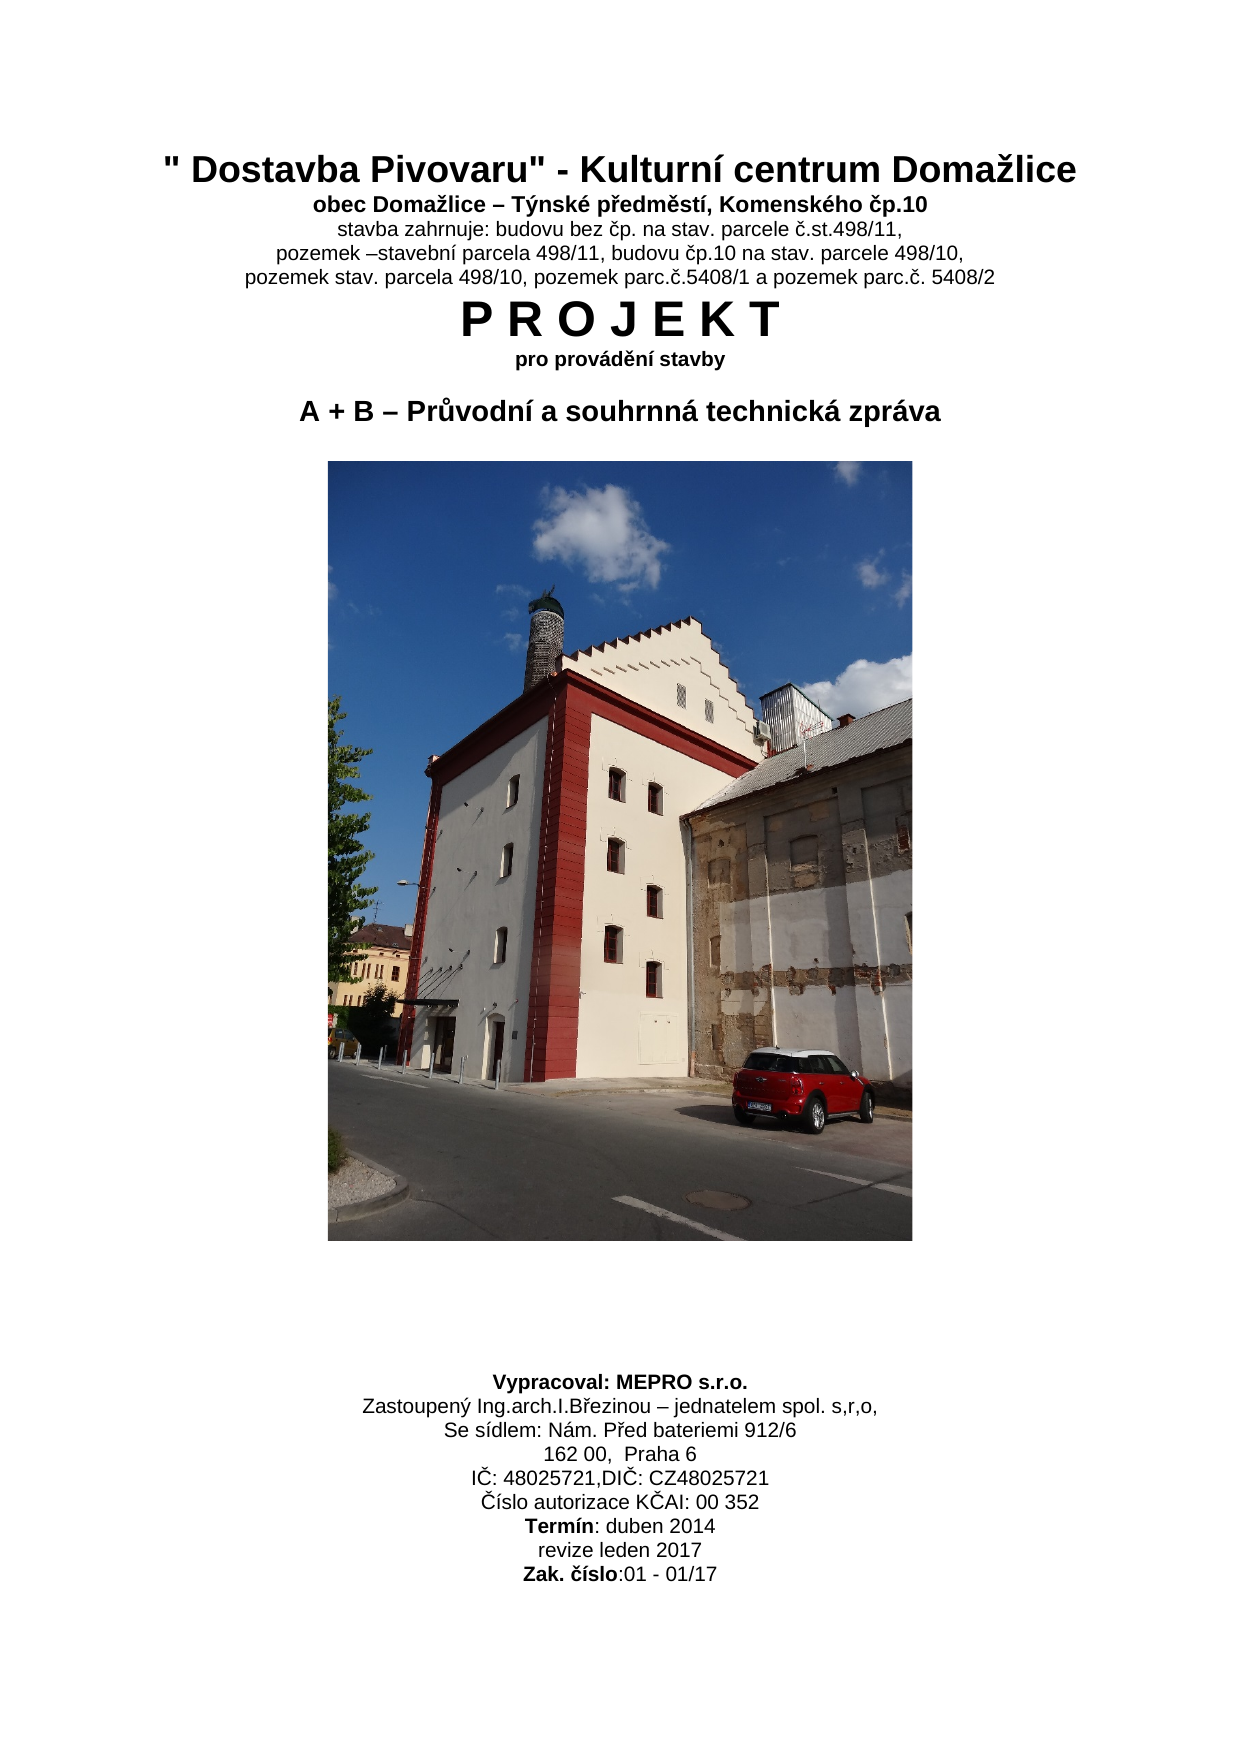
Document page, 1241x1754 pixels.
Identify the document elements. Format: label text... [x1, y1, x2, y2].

text " Dostavba Pivovaru" - Kulturní centrum Domažlice [148, 148, 1093, 191]
text Číslo autorizace KČAI: 00 352 [148, 1489, 1093, 1513]
text Zak. číslo:01 - 01/17 [148, 1561, 1093, 1585]
text pozemek stav. parcela 498/10, pozemek parc.č.5408/1 a pozemek parc.č. 5408/2 [148, 265, 1093, 289]
text Zastoupený Ing.arch.I.Březinou – jednatelem spol. s,r,o, [148, 1394, 1093, 1418]
text obec Domažlice – Týnské předměstí, Komenského čp.10 [148, 191, 1093, 217]
text revize leden 2017 [148, 1537, 1093, 1561]
text 162 00, Praha 6 [148, 1442, 1093, 1466]
text pozemek –stavební parcela 498/11, budovu čp.10 na stav. parcele 498/10, [148, 241, 1093, 265]
text stavba zahrnuje: budovu bez čp. na stav. parcele č.st.498/11, [148, 217, 1093, 241]
text Termín: duben 2014 [148, 1513, 1093, 1537]
text Vypracoval: MEPRO s.r.o. [148, 1370, 1093, 1394]
text Se sídlem: Nám. Před bateriemi 912/6 [148, 1418, 1093, 1442]
text A + B – Průvodní a souhrnná technická zpráva [148, 394, 1093, 428]
text IČ: 48025721,DIČ: CZ48025721 [148, 1466, 1093, 1489]
text P R O J E K T [148, 289, 1093, 346]
picture [327, 461, 913, 1241]
text pro provádění stavby [148, 346, 1093, 370]
